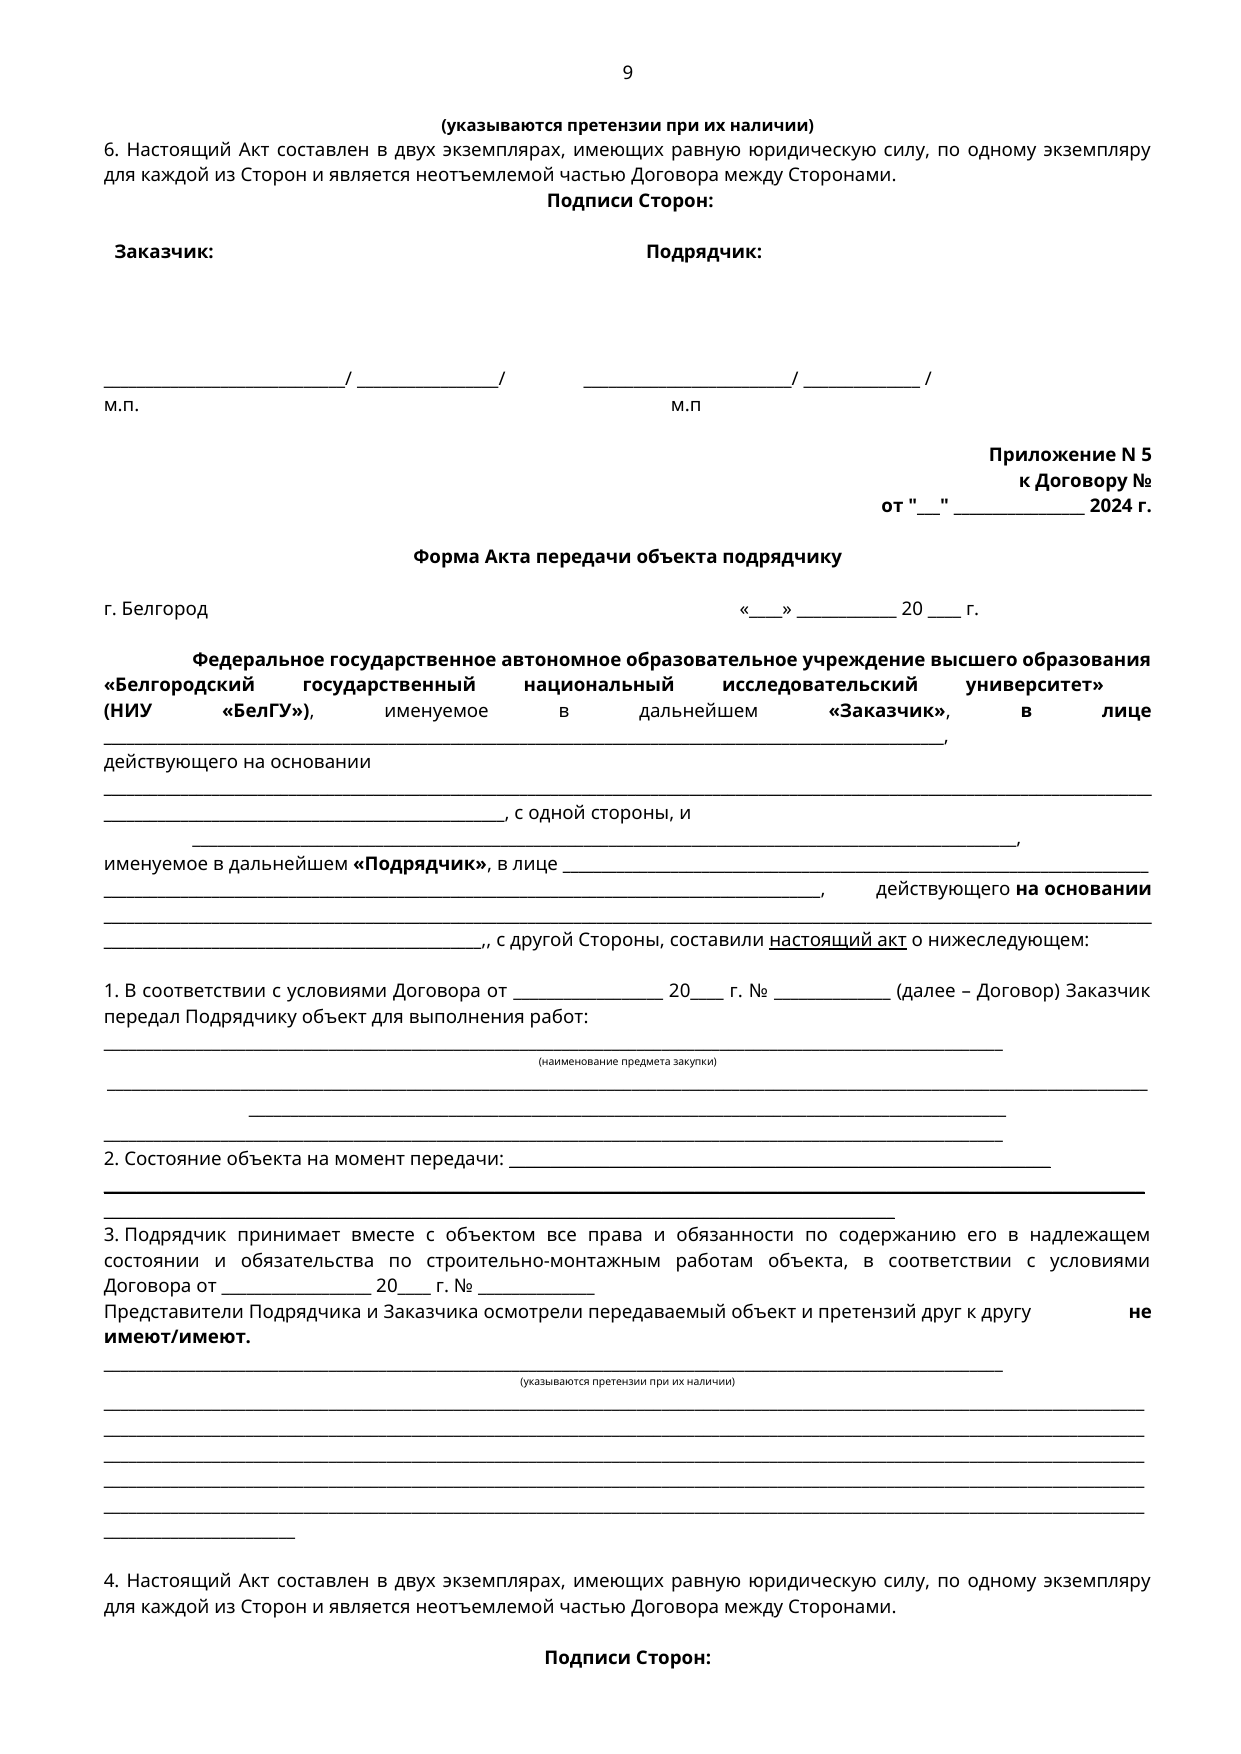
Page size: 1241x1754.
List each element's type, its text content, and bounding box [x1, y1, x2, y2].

text Представители Подрядчика и Заказчика осмотрели передаваемый объект и претензий друг к другу не имеют/имеют. [103, 1298, 1152, 1349]
text м.п. м.п [103, 391, 1152, 417]
text (указываются претензии при их наличии) [103, 113, 1152, 136]
text Подписи Сторон: [103, 187, 1152, 213]
text (наименование предмета закупки) ________________________________________________________________________________________________________________________________________________________________________________________________________________________ [103, 1054, 1152, 1119]
text Подписи Сторон: [103, 1644, 1152, 1669]
text ___________________________________________________________________________________________________, именуемое в дальнейшем «Подрядчик», в лице _________________________________________________________________________________________________________________________________________________________________________, действующего на основании _________________________________________________________________________________________________________________________________________________________________________________________,, с другой Стороны, составили настоящий акт о нижеследующем: [103, 824, 1152, 923]
text ____________________________________________________________________________________________________________ [103, 1349, 1152, 1375]
text _____________________________/ _________________/ _________________________/ ______________ / [103, 366, 1152, 391]
text 1. В соответствии с условиями Договора от __________________ 20____ г. № ______________ (далее – Договор) Заказчик передал Подрядчику объект для выполнения работ: [103, 978, 1152, 1029]
text к Договору № [103, 467, 1152, 493]
text Приложение N 5 [103, 442, 1152, 467]
text Форма Акта передачи объекта подрядчику [103, 544, 1152, 569]
text Федеральное государственное автономное образовательное учреждение высшего образования «Белгородский государственный национальный исследовательский университет» (НИУ «БелГУ»), именуемое в дальнейшем «Заказчик», в лице _____________________________________________________________________________________________________________, действующего на основании ____________________________________________________________________________________________________________________________________________________________________________________________, с одной стороны, и [103, 646, 1152, 795]
table_header Подрядчик: [635, 238, 1166, 315]
text ________________________________________________________________________________________________________________________________________________________________________________________________________________________________________________________________________________________________________________________________________________________________________________________________________________________________________________________________________________________________________________________________________________________________________________________________________________________________________________________________________ [103, 1389, 1152, 1542]
text 4. Настоящий Акт составлен в двух экземплярах, имеющих равную юридическую силу, по одному экземпляру для каждой из Сторон и является неотъемлемой частью Договора между Сторонами. [103, 1567, 1152, 1618]
table_header Заказчик: [44, 238, 634, 315]
text от "___" _________________ 2024 г. [103, 493, 1152, 518]
text г. Белгород «____» ____________ 20 ____ г. [103, 595, 1152, 620]
text ____________________________________________________________________________________________________________________________________________________________________________________________________________________________ [103, 1171, 1152, 1222]
text 3. Подрядчик принимает вместе с объектом все права и обязанности по содержанию его в надлежащем состоянии и обязательства по строительно-монтажным работам объекта, в соответствии с условиями Договора от __________________ 20____ г. № ______________ [103, 1222, 1152, 1298]
text 6. Настоящий Акт составлен в двух экземплярах, имеющих равную юридическую силу, по одному экземпляру для каждой из Сторон и является неотъемлемой частью Договора между Сторонами. [103, 136, 1152, 187]
text 2. Состояние объекта на момент передачи: _________________________________________________________________ [103, 1145, 1152, 1171]
text (указываются претензии при их наличии) [103, 1375, 1152, 1389]
text ____________________________________________________________________________________________________________ [103, 1029, 1152, 1054]
text ____________________________________________________________________________________________________________ [103, 1119, 1152, 1145]
